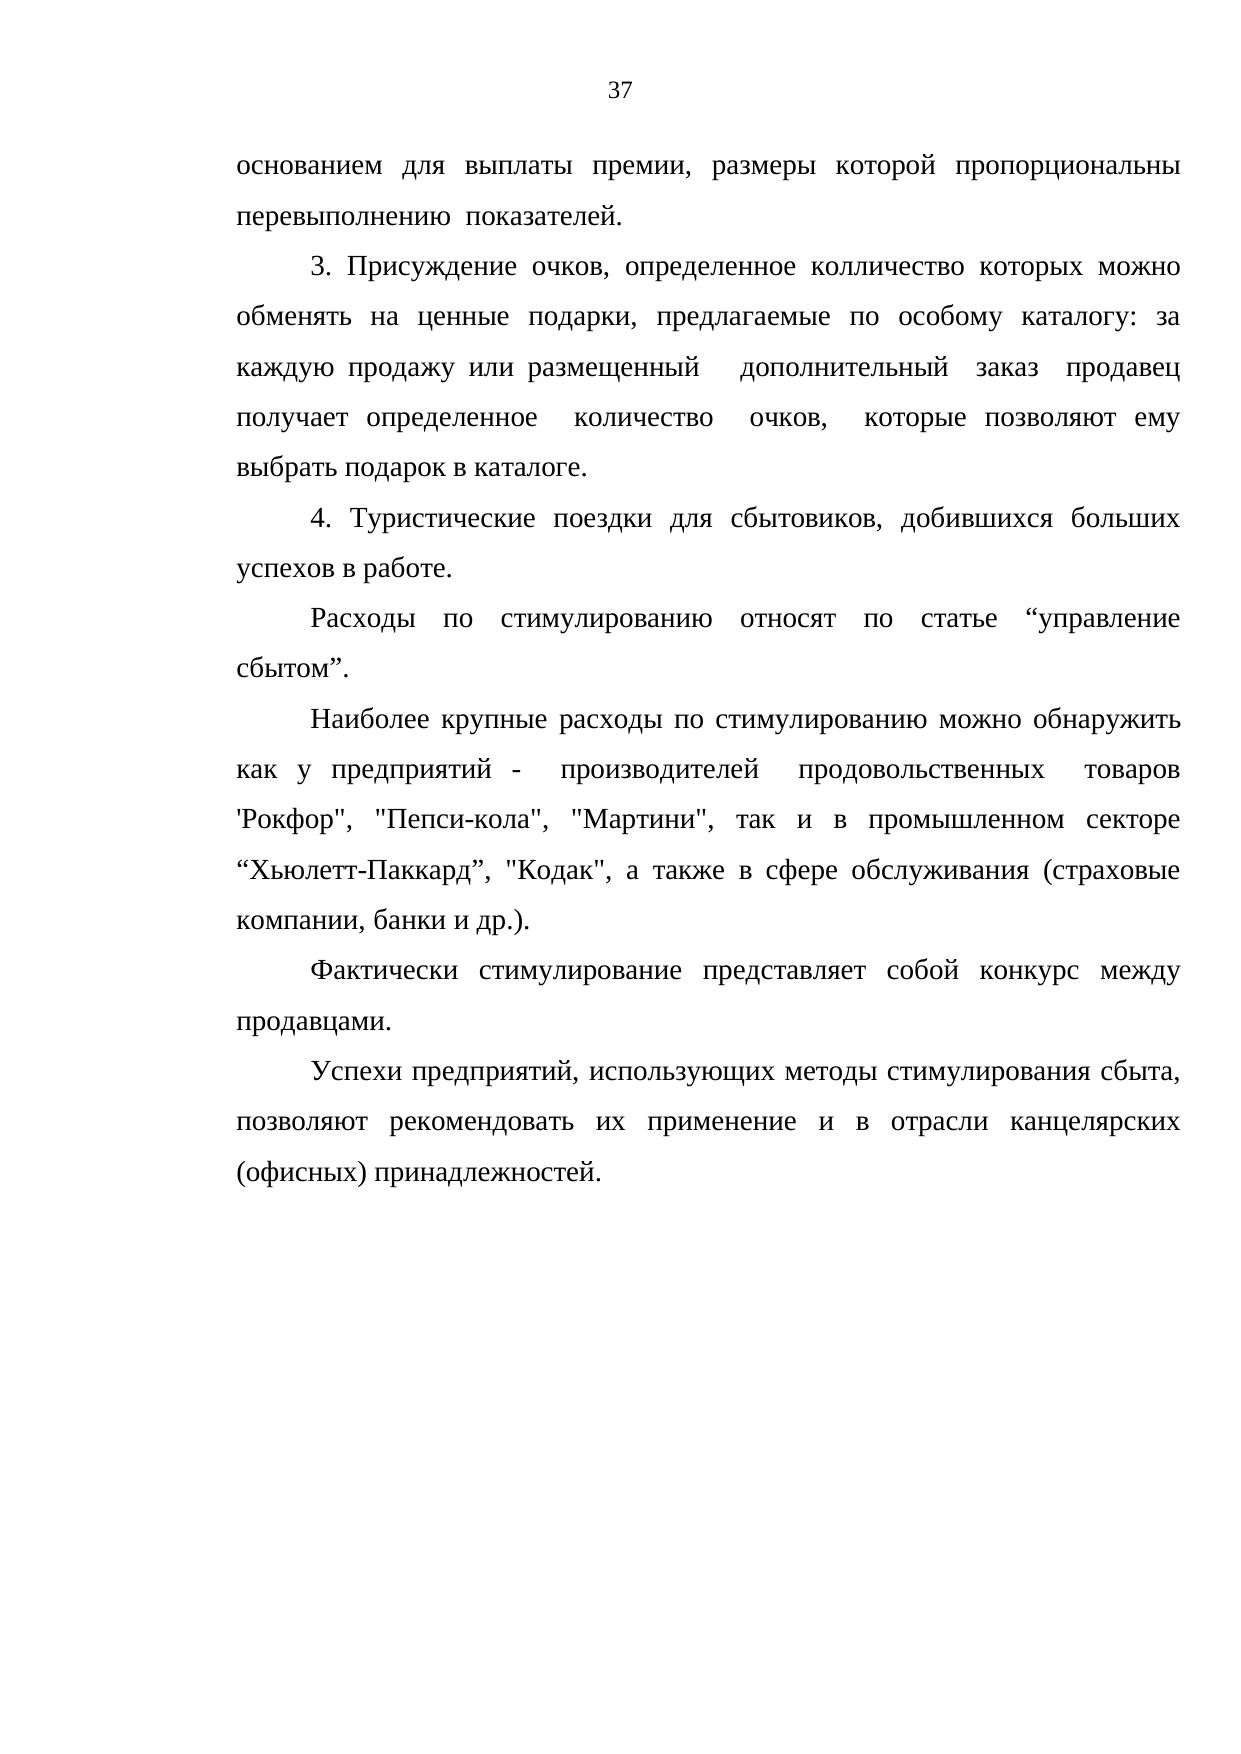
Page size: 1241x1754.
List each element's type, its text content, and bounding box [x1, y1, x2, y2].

text Успехи предприятий, использующих методы стимулирования сбыта, позволяют рекомендовать их применение и в отрасли канцелярских (офисных) принадлежностей. [236, 1053, 1181, 1187]
text Фактически стимулирование представляет собой конкурс между продавцами. [236, 953, 1181, 1037]
text Наиболее крупные расходы по стимулированию можно обнаружить как у предприятий - производителей продовольственных товаров 'Рокфор", "Пепси-кола", "Мартини", так и в промышленном секторе “Хьюлетт-Паккард”, "Кодак", а также в сфере обслуживания (страховые компании, банки и др.). [236, 701, 1181, 936]
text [236, 148, 1181, 232]
text 3. Присуждение очков, определенное колличество которых можно обменять на ценные подарки, предлагаемые по особому каталогу: за каждую продажу или размещенный дополнительный заказ продавец получает определенное количество очков, которые позволяют ему выбрать подарок в каталоге. [236, 248, 1181, 483]
text 4. Туристические поездки для сбытовиков, добившихся больших успехов в работе. [236, 500, 1181, 584]
text Расходы по стимулированию относят по статье “управление сбытом”. [236, 601, 1181, 684]
